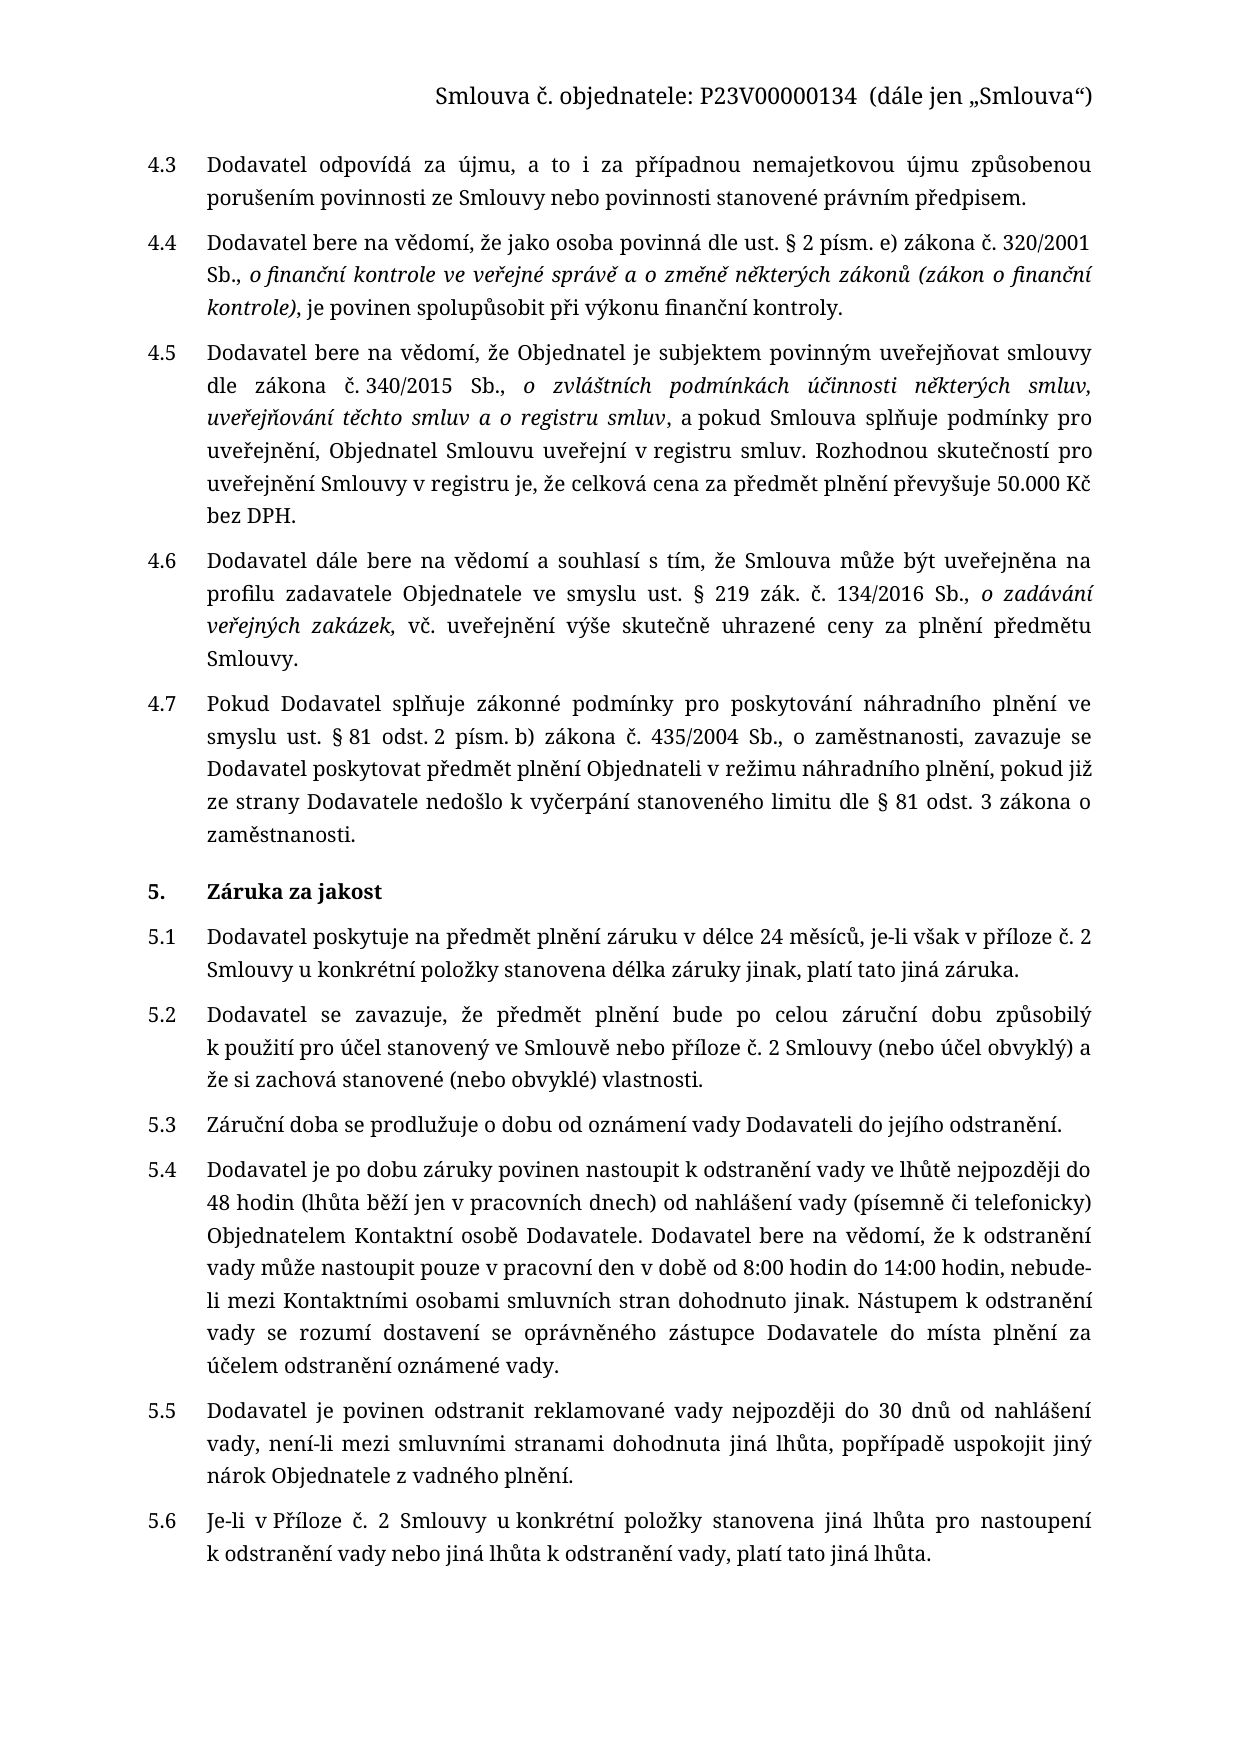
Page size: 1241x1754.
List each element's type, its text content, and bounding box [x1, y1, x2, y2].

list Dodavatel se zavazuje, že předmět plnění bude po celou záruční dobu způsobilý k použití pro účel stanovený ve Smlouvě nebo příloze č. 2 Smlouvy (nebo účel obvyklý) a že si zachová stanovené (nebo obvyklé) vlastnosti. [148, 1000, 1093, 1094]
list Dodavatel je po dobu záruky povinen nastoupit k odstranění vady ve lhůtě nejpozději do 48 hodin (lhůta běží jen v pracovních dnech) od nahlášení vady (písemně či telefonicky) Objednatelem Kontaktní osobě Dodavatele. Dodavatel bere na vědomí, že k odstranění vady může nastoupit pouze v pracovní den v době od 8:00 hodin do 14:00 hodin, nebude-li mezi Kontaktními osobami smluvních stran dohodnuto jinak. Nástupem k odstranění vady se rozumí dostavení se oprávněného zástupce Dodavatele do místa plnění za účelem odstranění oznámené vady. [148, 1156, 1093, 1379]
list Pokud Dodavatel splňuje zákonné podmínky pro poskytování náhradního plnění ve smyslu ust. § 81 odst. 2 písm. b) zákona č. 435/2004 Sb., o zaměstnanosti, zavazuje se Dodavatel poskytovat předmět plnění Objednateli v režimu náhradního plnění, pokud již ze strany Dodavatele nedošlo k vyčerpání stanoveného limitu dle § 81 odst. 3 zákona o zaměstnanosti. [148, 689, 1093, 848]
list Dodavatel bere na vědomí, že jako osoba povinná dle ust. § 2 písm. e) zákona č. 320/2001 Sb., o finanční kontrole ve veřejné správě a o změně některých zákonů (zákon o finanční kontrole), je povinen spolupůsobit při výkonu finanční kontroly. [148, 228, 1093, 322]
list Dodavatel poskytuje na předmět plnění záruku v délce 24 měsíců, je-li však v příloze č. 2 Smlouvy u konkrétní položky stanovena délka záruky jinak, platí tato jiná záruka. [148, 922, 1093, 983]
list Je-li v Příloze č. 2 Smlouvy u konkrétní položky stanovena jiná lhůta pro nastoupení k odstranění vady nebo jiná lhůta k odstranění vady, platí tato jiná lhůta. [148, 1507, 1093, 1568]
list Dodavatel dále bere na vědomí a souhlasí s tím, že Smlouva může být uveřejněna na profilu zadavatele Objednatele ve smyslu ust. § 219 zák. č. 134/2016 Sb., o zadávání veřejných zakázek, vč. uveřejnění výše skutečně uhrazené ceny za plnění předmětu Smlouvy. [148, 546, 1093, 673]
list Dodavatel odpovídá za újmu, a to i za případnou nemajetkovou újmu způsobenou porušením povinnosti ze Smlouvy nebo povinnosti stanovené právním předpisem. [148, 150, 1093, 211]
list Dodavatel bere na vědomí, že Objednatel je subjektem povinným uveřejňovat smlouvy dle zákona č. 340/2015 Sb., o zvláštních podmínkách účinnosti některých smluv, uveřejňování těchto smluv a o registru smluv, a pokud Smlouva splňuje podmínky pro uveřejnění, Objednatel Smlouvu uveřejní v registru smluv. Rozhodnou skutečností pro uveřejnění Smlouvy v registru je, že celková cena za předmět plnění převyšuje 50.000 Kč bez DPH. [148, 338, 1093, 530]
list Záruční doba se prodlužuje o dobu od oznámení vady Dodavateli do jejího odstranění. [148, 1110, 1093, 1139]
list Záruka za jakost [148, 877, 1093, 906]
list Dodavatel je povinen odstranit reklamované vady nejpozději do 30 dnů od nahlášení vady, není-li mezi smluvními stranami dohodnuta jiná lhůta, popřípadě uspokojit jiný nárok Objednatele z vadného plnění. [148, 1396, 1093, 1490]
